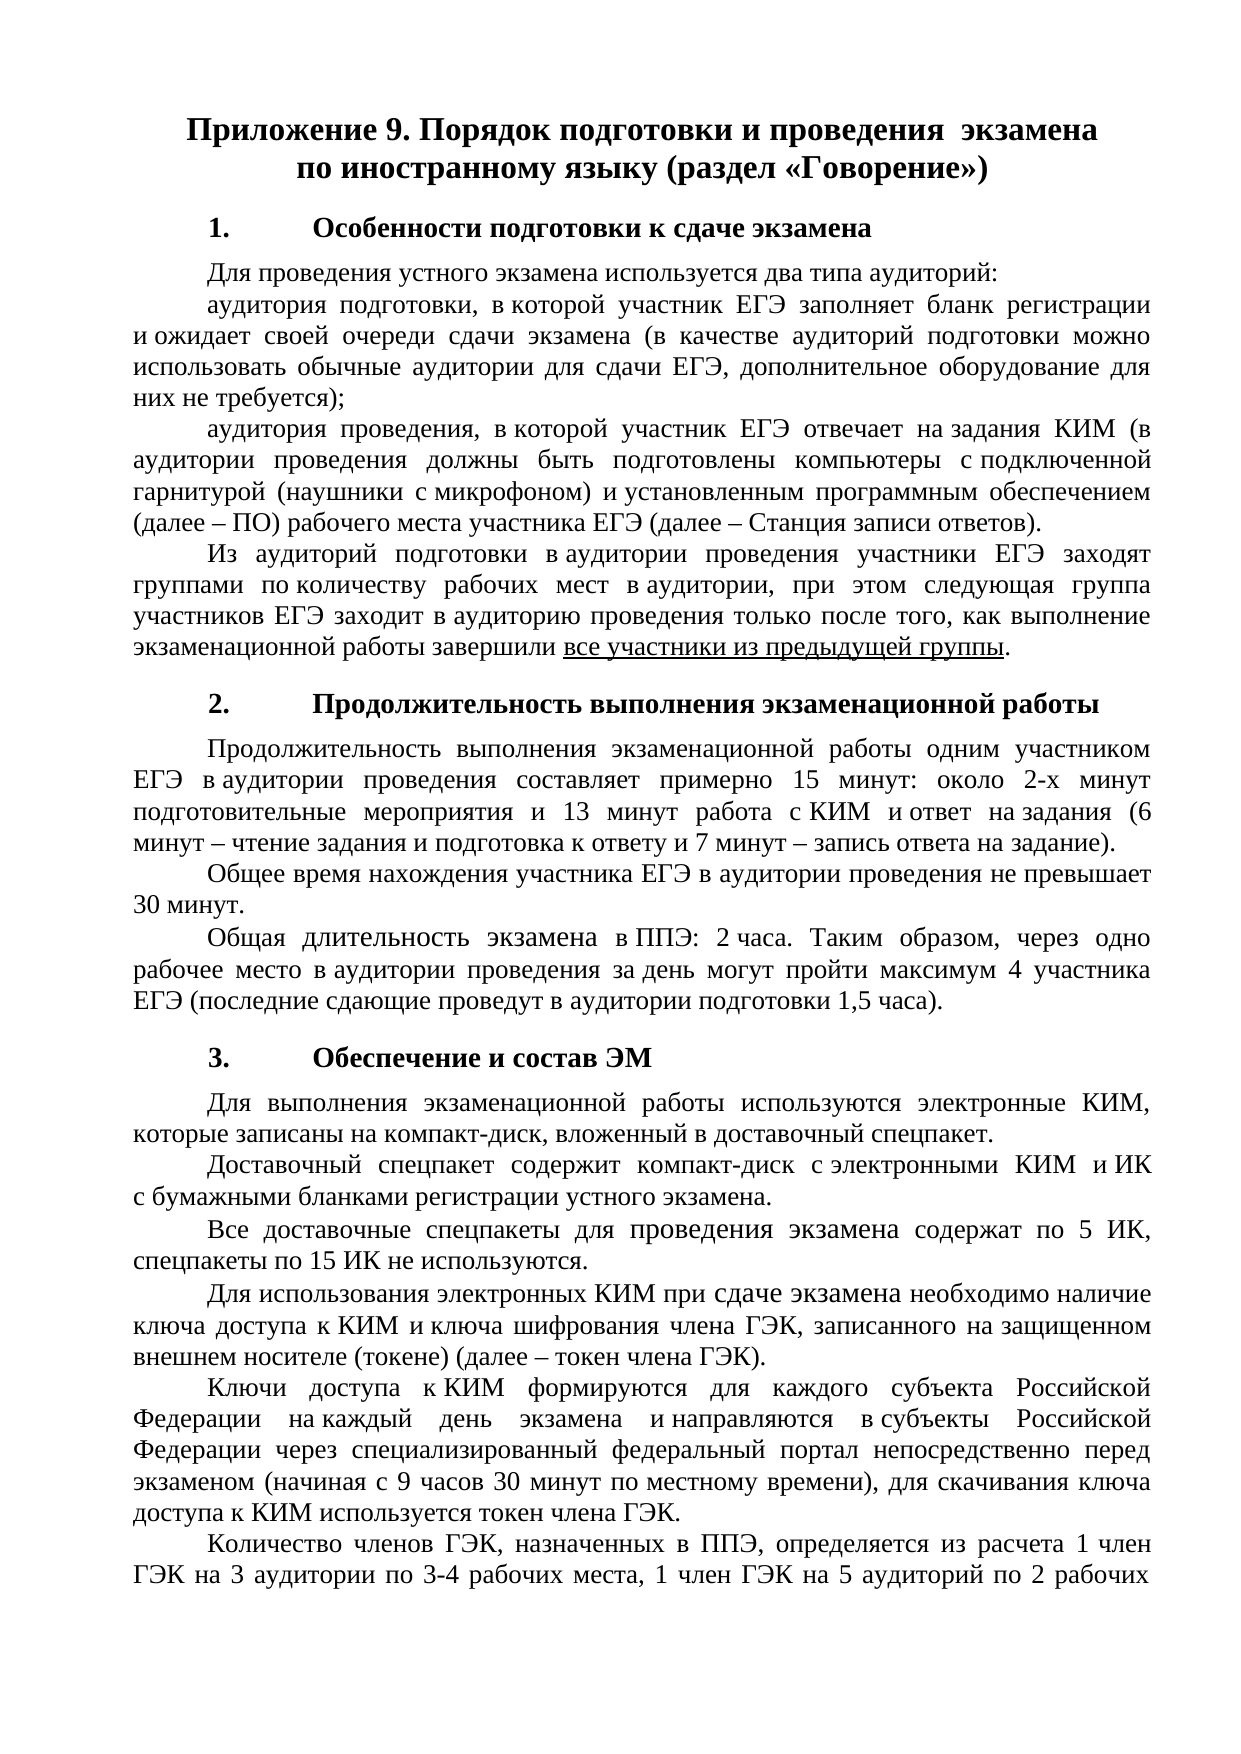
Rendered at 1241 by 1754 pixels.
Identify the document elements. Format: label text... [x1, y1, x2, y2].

text Из аудиторий подготовки в аудитории проведения участники ЕГЭ заходят группами по количеству рабочих мест в аудитории, при этом следующая группа участников ЕГЭ заходит в аудиторию проведения только после того, как выполнение экзаменационной работы завершили все участники из предыдущей группы. [133, 537, 1152, 661]
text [133, 1527, 1152, 1589]
subtitle Продолжительность выполнения экзаменационной работы [208, 686, 1152, 720]
text Ключи доступа к КИМ формируются для каждого субъекта Российской Федерации на каждый день экзамена и направляются в субъекты Российской Федерации через специализированный федеральный портал непосредственно перед экзаменом (начиная с 9 часов 30 минут по местному времени), для скачивания ключа доступа к КИМ используется токен члена ГЭК. [133, 1371, 1152, 1527]
text аудитория проведения, в которой участник ЕГЭ отвечает на задания КИМ (в аудитории проведения должны быть подготовлены компьютеры с подключенной гарнитурой (наушники с микрофоном) и установленным программным обеспечением (далее – ПО) рабочего места участника ЕГЭ (далее – Станция записи ответов). [133, 412, 1152, 537]
text Доставочный спецпакет содержит компакт-диск с электронными КИМ и ИК с бумажными бланками регистрации устного экзамена. [133, 1148, 1152, 1211]
text Для проведения устного экзамена используется два типа аудиторий: [133, 257, 1152, 288]
subtitle Обеспечение и состав ЭМ [208, 1040, 1152, 1074]
subtitle Особенности подготовки к сдаче экзамена [208, 211, 1152, 244]
text Для выполнения экзаменационной работы используются электронные КИМ, которые записаны на компакт-диск, вложенный в доставочный спецпакет. [133, 1086, 1152, 1148]
subtitle Приложение 9. Порядок подготовки и проведения экзамена по иностранному языку (раздел «Говорение») [133, 109, 1152, 186]
text Для использования электронных КИМ при сдаче экзамена необходимо наличие ключа доступа к КИМ и ключа шифрования члена ГЭК, записанного на защищенном внешнем носителе (токене) (далее – токен члена ГЭК). [133, 1276, 1152, 1371]
text аудитория подготовки, в которой участник ЕГЭ заполняет бланк регистрации и ожидает своей очереди сдачи экзамена (в качестве аудиторий подготовки можно использовать обычные аудитории для сдачи ЕГЭ, дополнительное оборудование для них не требуется); [133, 288, 1152, 412]
text Общая длительность экзамена в ППЭ: 2 часа. Таким образом, через одно рабочее место в аудитории проведения за день могут пройти максимум 4 участника ЕГЭ (последние сдающие проведут в аудитории подготовки 1,5 часа). [133, 919, 1152, 1015]
text Продолжительность выполнения экзаменационной работы одним участником ЕГЭ в аудитории проведения составляет примерно 15 минут: около 2-х минут подготовительные мероприятия и 13 минут работа с КИМ и ответ на задания (6 минут – чтение задания и подготовка к ответу и 7 минут – запись ответа на задание). [133, 732, 1152, 857]
text Все доставочные спецпакеты для проведения экзамена содержат по 5 ИК, спецпакеты по 15 ИК не используются. [133, 1211, 1152, 1276]
text Общее время нахождения участника ЕГЭ в аудитории проведения не превышает 30 минут. [133, 857, 1152, 919]
